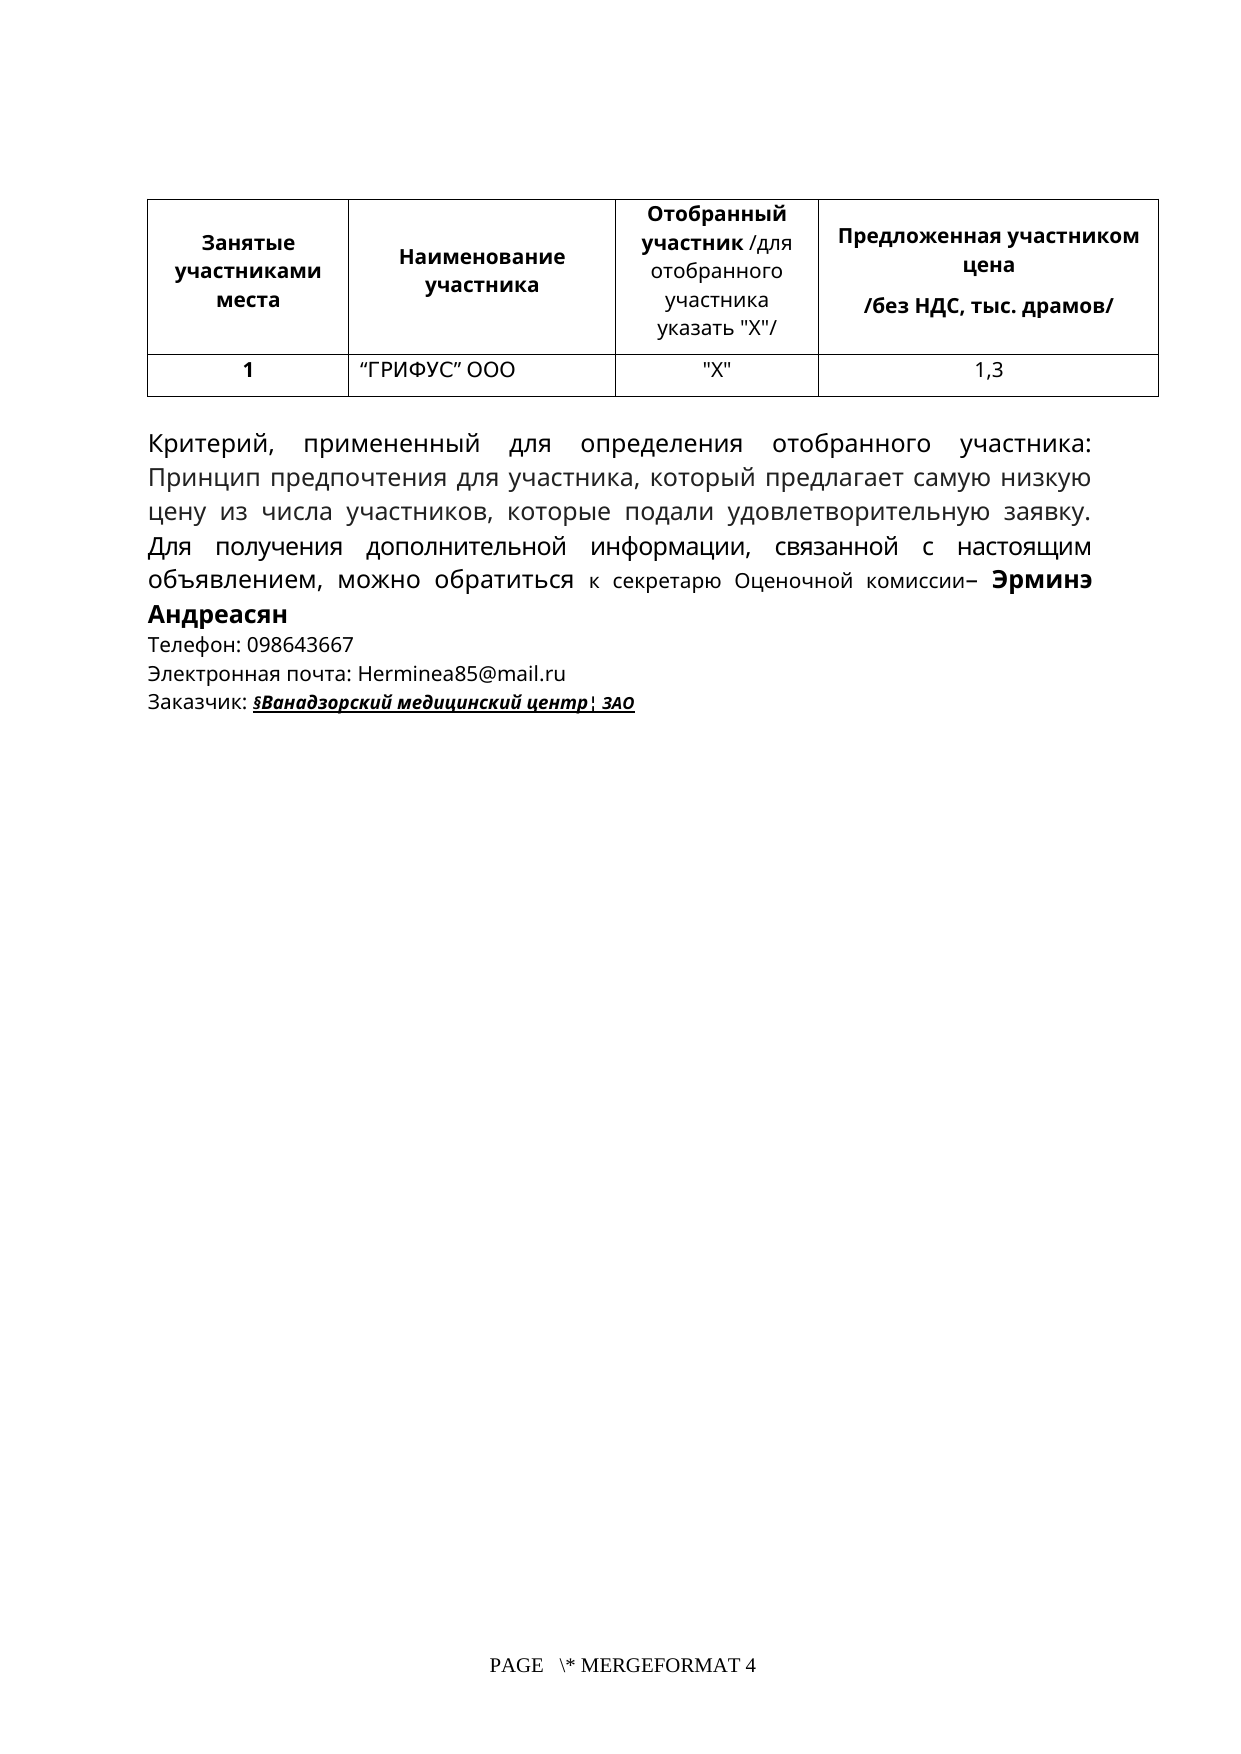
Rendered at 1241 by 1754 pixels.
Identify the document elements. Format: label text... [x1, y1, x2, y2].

text Телефон: 098643667 [148, 630, 1092, 659]
table_header Наименование участника [349, 200, 615, 354]
table_cell 1 [148, 355, 348, 396]
table_cell "X" [616, 355, 818, 396]
text Электронная почта: Herminea85@mail.ru [148, 659, 1092, 687]
table_cell 1,3 [819, 355, 1158, 396]
text Критерий, примененный для определения отобранного участника: Принцип предпочтения для участника, который предлагает самую низкую цену из числа участников, которые подали удовлетворительную заявку. Для получения дополнительной информации, связанной с настоящим объявлением, можно обратиться к секретарю Оценочной комиссии– Эрминэ Андреасян [148, 426, 1092, 630]
table_header Предложенная участником цена /без НДС, тыс. драмов/ [819, 200, 1158, 354]
text Заказчик: §Ванадзорский медицинский центр¦ ЗАО [148, 687, 1092, 716]
table_header Занятые участниками места [148, 200, 348, 354]
table_cell “ГРИФУС” ООО [349, 355, 615, 396]
table_header Отобранный участник /для отобранного участника указать "X"/ [616, 200, 818, 354]
